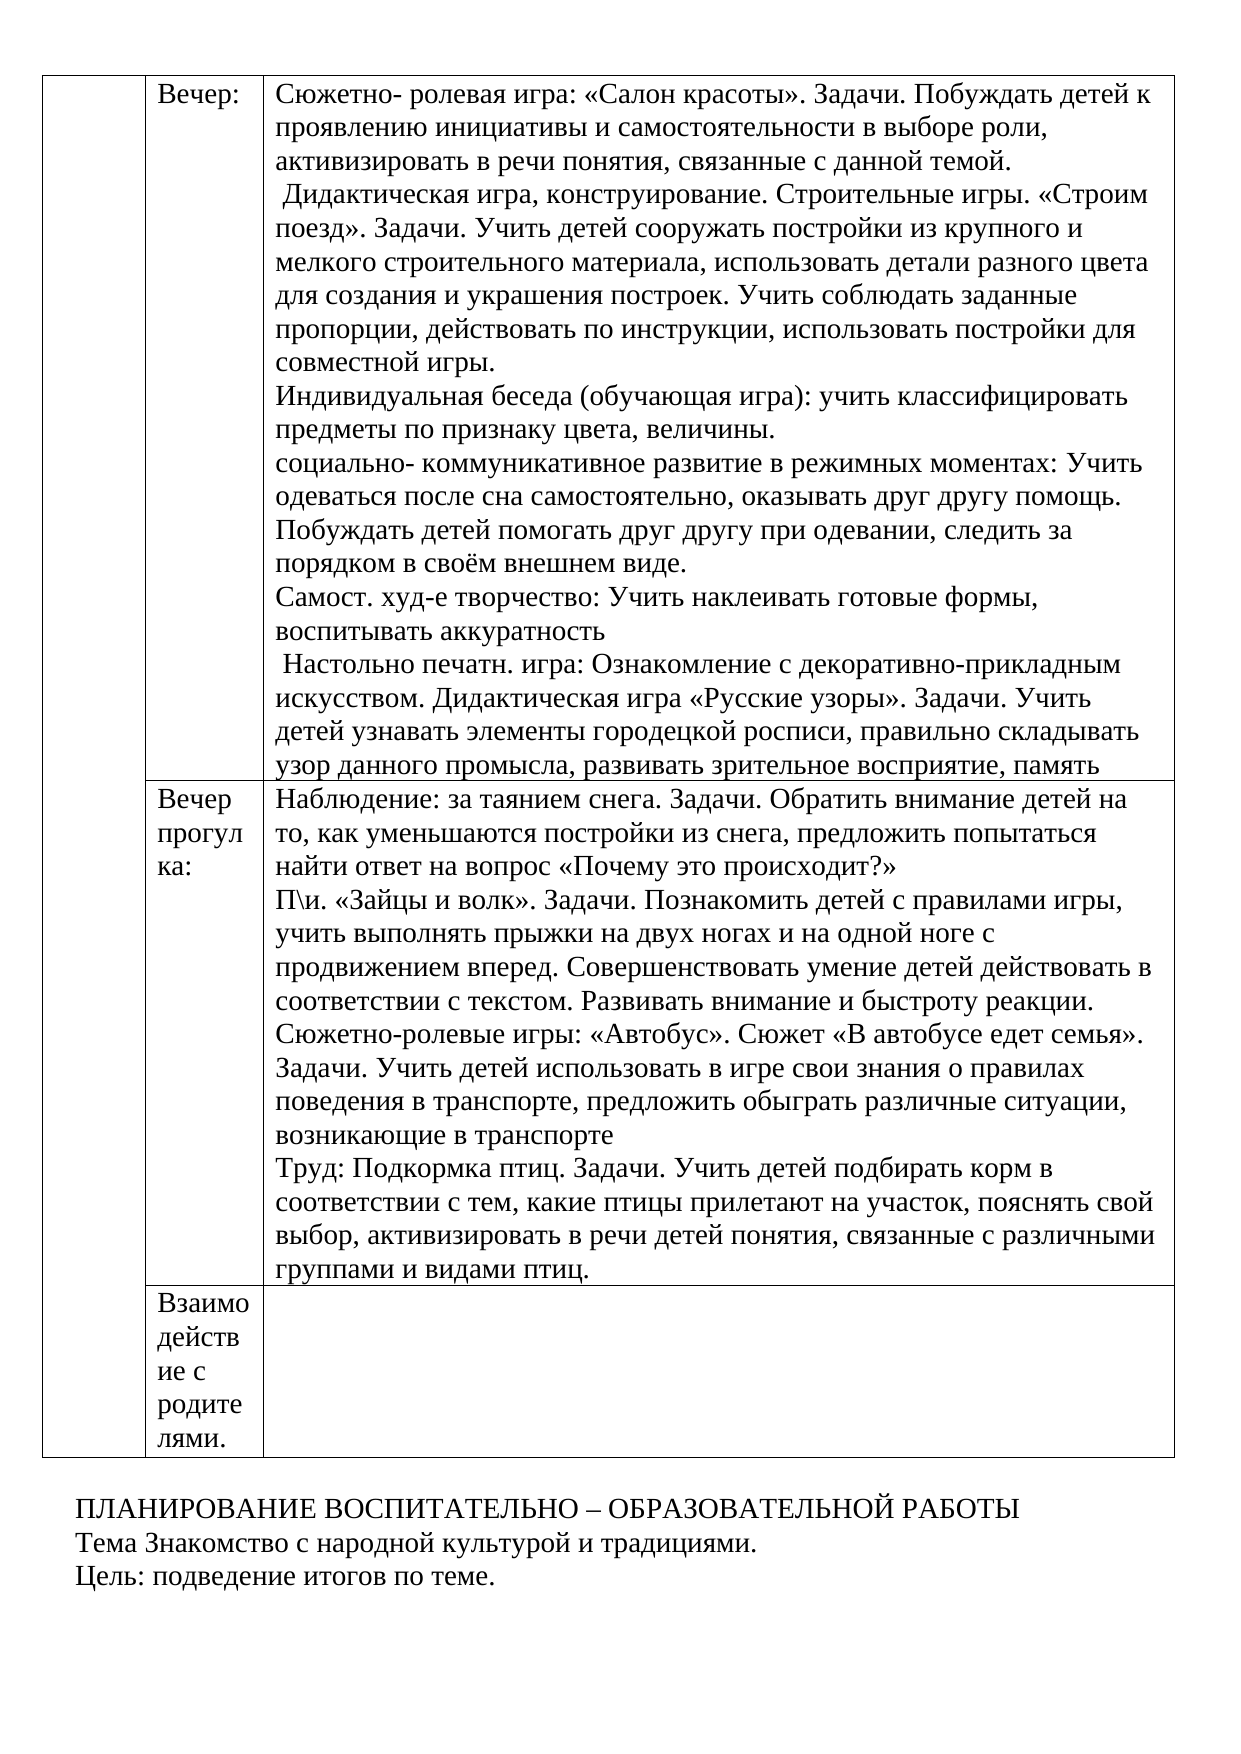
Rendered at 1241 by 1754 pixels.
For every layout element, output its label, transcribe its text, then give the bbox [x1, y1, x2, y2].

table_cell [264, 1286, 1174, 1457]
table_cell Вечер: [146, 76, 263, 780]
text Тема Знакомство с народной культурой и традициями. [75, 1525, 1165, 1558]
table_cell Взаимодействие с родителями. [146, 1286, 263, 1457]
table_cell Сюжетно- ролевая игра: «Салон красоты». Задачи. Побуждать детей к проявлению инициативы и самостоятельности в выборе роли, активизировать в речи понятия, связанные с данной темой. Дидактическая игра, конструирование. Строительные игры. «Строим поезд». Задачи. Учить детей сооружать постройки из крупного и мелкого строительного материала, использовать детали разного цвета для создания и украшения построек. Учить соблюдать заданные пропорции, действовать по инструкции, использовать постройки для совместной игры. Индивидуальная беседа (обучающая игра): учить классифицировать предметы по признаку цвета, величины. социально- коммуникативное развитие в режимных моментах: Учить одеваться после сна самостоятельно, оказывать друг другу помощь. Побуждать детей помогать друг другу при одевании, следить за порядком в своём внешнем виде. Самост. худ-е творчество: Учить наклеивать готовые формы, воспитывать аккуратность Настольно печатн. игра: Ознакомление с декоративно-прикладным искусством. Дидактическая игра «Русские узоры». Задачи. Учить детей узнавать элементы городецкой росписи, правильно складывать узор данного промысла, развивать зрительное восприятие, память [264, 76, 1174, 780]
text ПЛАНИРОВАНИЕ ВОСПИТАТЕЛЬНО – ОБРАЗОВАТЕЛЬНОЙ РАБОТЫ [75, 1491, 1165, 1525]
table_cell Вечер прогулка: [146, 781, 263, 1284]
text Цель: подведение итогов по теме. [75, 1558, 1165, 1592]
table_cell Наблюдение: за таянием снега. Задачи. Обратить внимание детей на то, как уменьшаются постройки из снега, предложить попытаться найти ответ на вопрос «Почему это происходит?» П\и. «Зайцы и волк». Задачи. Познакомить детей с правилами игры, учить выполнять прыжки на двух ногах и на одной ноге с продвижением вперед. Совершенствовать умение детей действовать в соответствии с текстом. Развивать внимание и быстроту реакции. Сюжетно-ролевые игры: «Автобус». Сюжет «В автобусе едет семья». Задачи. Учить детей использовать в игре свои знания о правилах поведения в транспорте, предложить обыграть различные ситуации, возникающие в транспорте Труд: Подкормка птиц. Задачи. Учить детей подбирать корм в соответствии с тем, какие птицы прилетают на участок, пояснять свой выбор, активизировать в речи детей понятия, связанные с различными группами и видами птиц. [264, 781, 1174, 1284]
